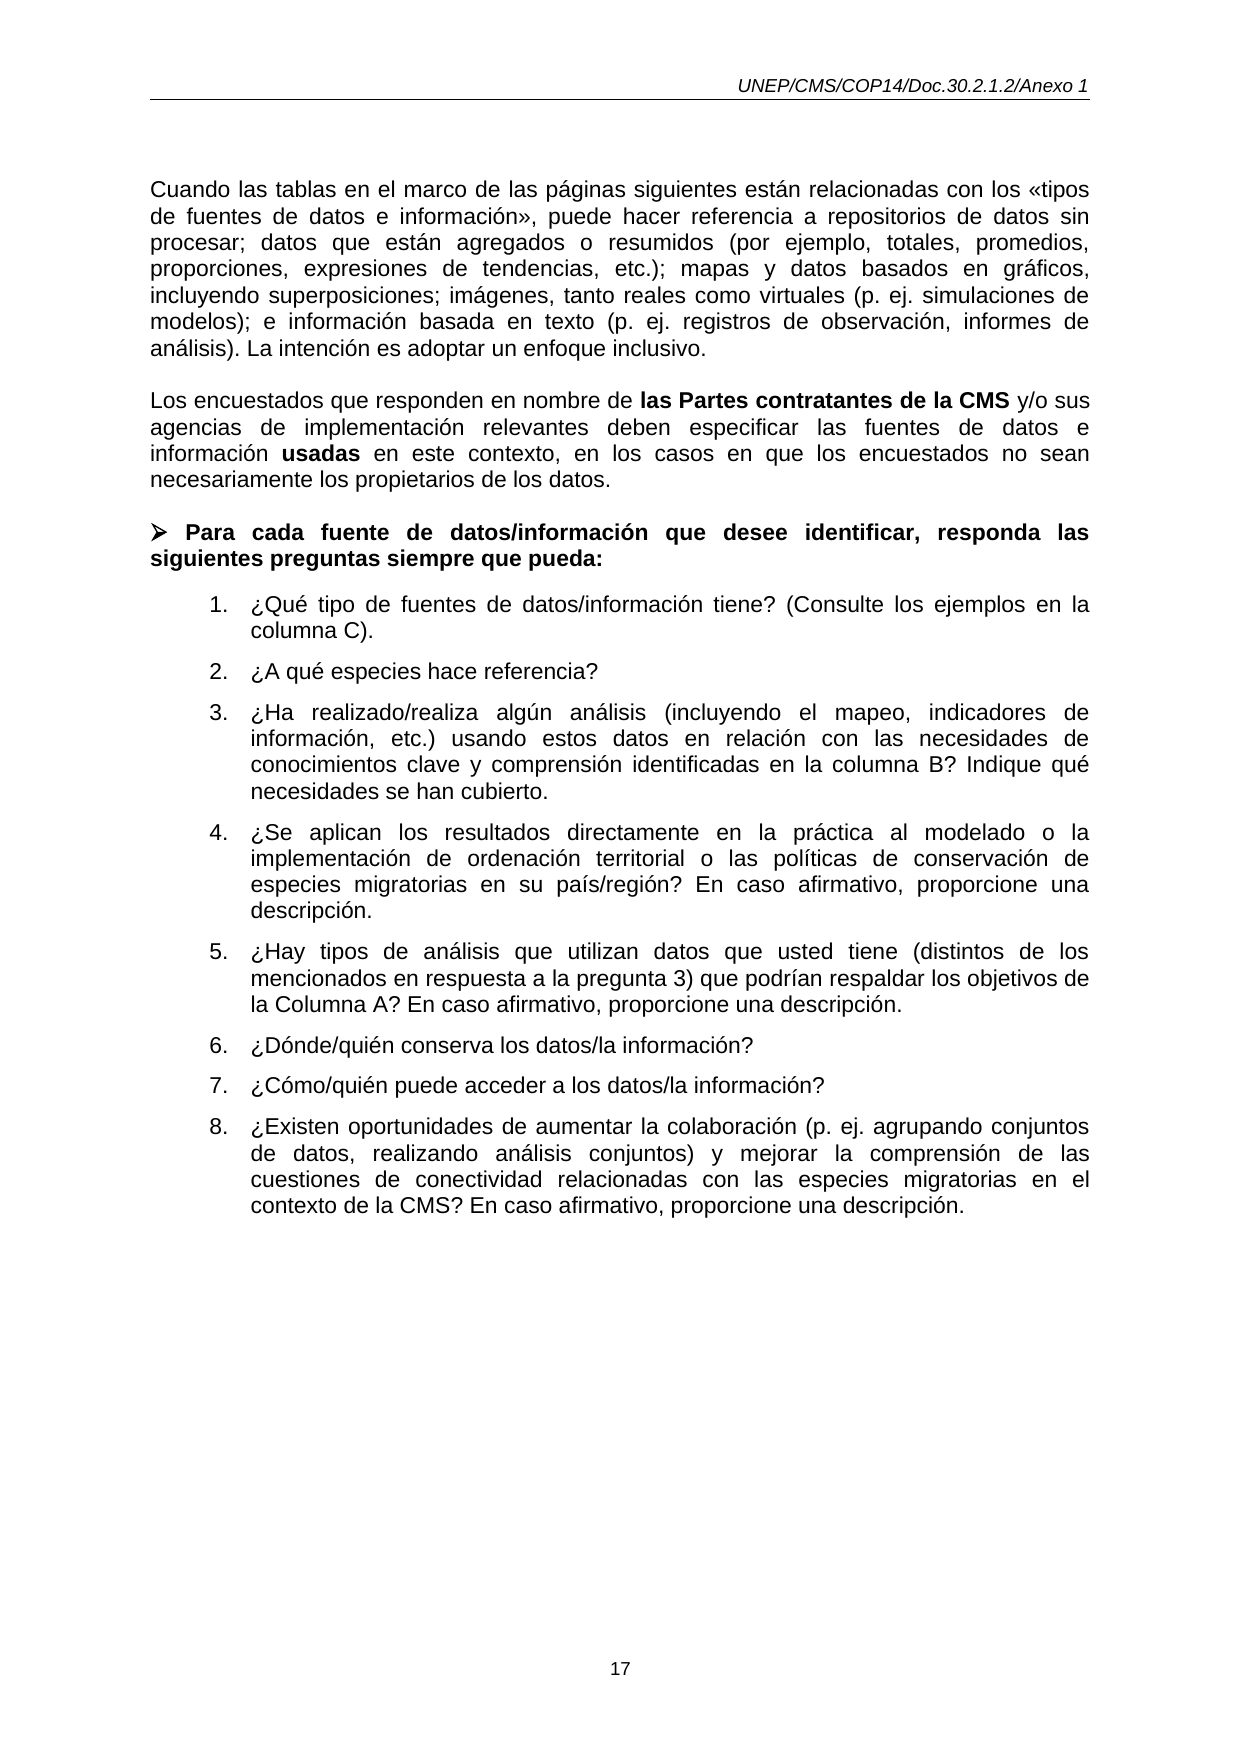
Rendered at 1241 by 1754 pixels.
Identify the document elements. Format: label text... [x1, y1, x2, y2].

text 8. ¿Existen oportunidades de aumentar la colaboración (p. ej. agrupando conjuntos de datos, realizando análisis conjuntos) y mejorar la comprensión de las cuestiones de conectividad relacionadas con las especies migratorias en el contexto de la CMS? En caso afirmativo, proporcione una descripción. [209, 1113, 1090, 1218]
text Los encuestados que responden en nombre de las Partes contratantes de la CMS y/o sus agencias de implementación relevantes deben especificar las fuentes de datos e información usadas en este contexto, en los casos en que los encuestados no sean necesariamente los propietarios de los datos. [150, 387, 1090, 493]
text Cuando las tablas en el marco de las páginas siguientes están relacionadas con los «tipos de fuentes de datos e información», puede hacer referencia a repositorios de datos sin procesar; datos que están agregados o resumidos (por ejemplo, totales, promedios, proporciones, expresiones de tendencias, etc.); mapas y datos basados en gráficos, incluyendo superposiciones; imágenes, tanto reales como virtuales (p. ej. simulaciones de modelos); e información basada en texto (p. ej. registros de observación, informes de análisis). La intención es adoptar un enfoque inclusivo. [150, 176, 1090, 361]
text 6. ¿Dónde/quién conserva los datos/la información? [209, 1032, 1090, 1058]
text 1. ¿Qué tipo de fuentes de datos/información tiene? (Consulte los ejemplos en la columna C). [209, 591, 1090, 643]
text Para cada fuente de datos/información que desee identificar, responda las siguientes preguntas siempre que pueda: [150, 519, 1090, 572]
text 5. ¿Hay tipos de análisis que utilizan datos que usted tiene (distintos de los mencionados en respuesta a la pregunta 3) que podrían respaldar los objetivos de la Columna A? En caso afirmativo, proporcione una descripción. [209, 938, 1090, 1017]
text 2. ¿A qué especies hace referencia? [209, 658, 1090, 684]
text 7. ¿Cómo/quién puede acceder a los datos/la información? [209, 1072, 1090, 1099]
text 4. ¿Se aplican los resultados directamente en la práctica al modelado o la implementación de ordenación territorial o las políticas de conservación de especies migratorias en su país/región? En caso afirmativo, proporcione una descripción. [209, 818, 1090, 924]
text 3. ¿Ha realizado/realiza algún análisis (incluyendo el mapeo, indicadores de información, etc.) usando estos datos en relación con las necesidades de conocimientos clave y comprensión identificadas en la columna B? Indique qué necesidades se han cubierto. [209, 699, 1090, 804]
